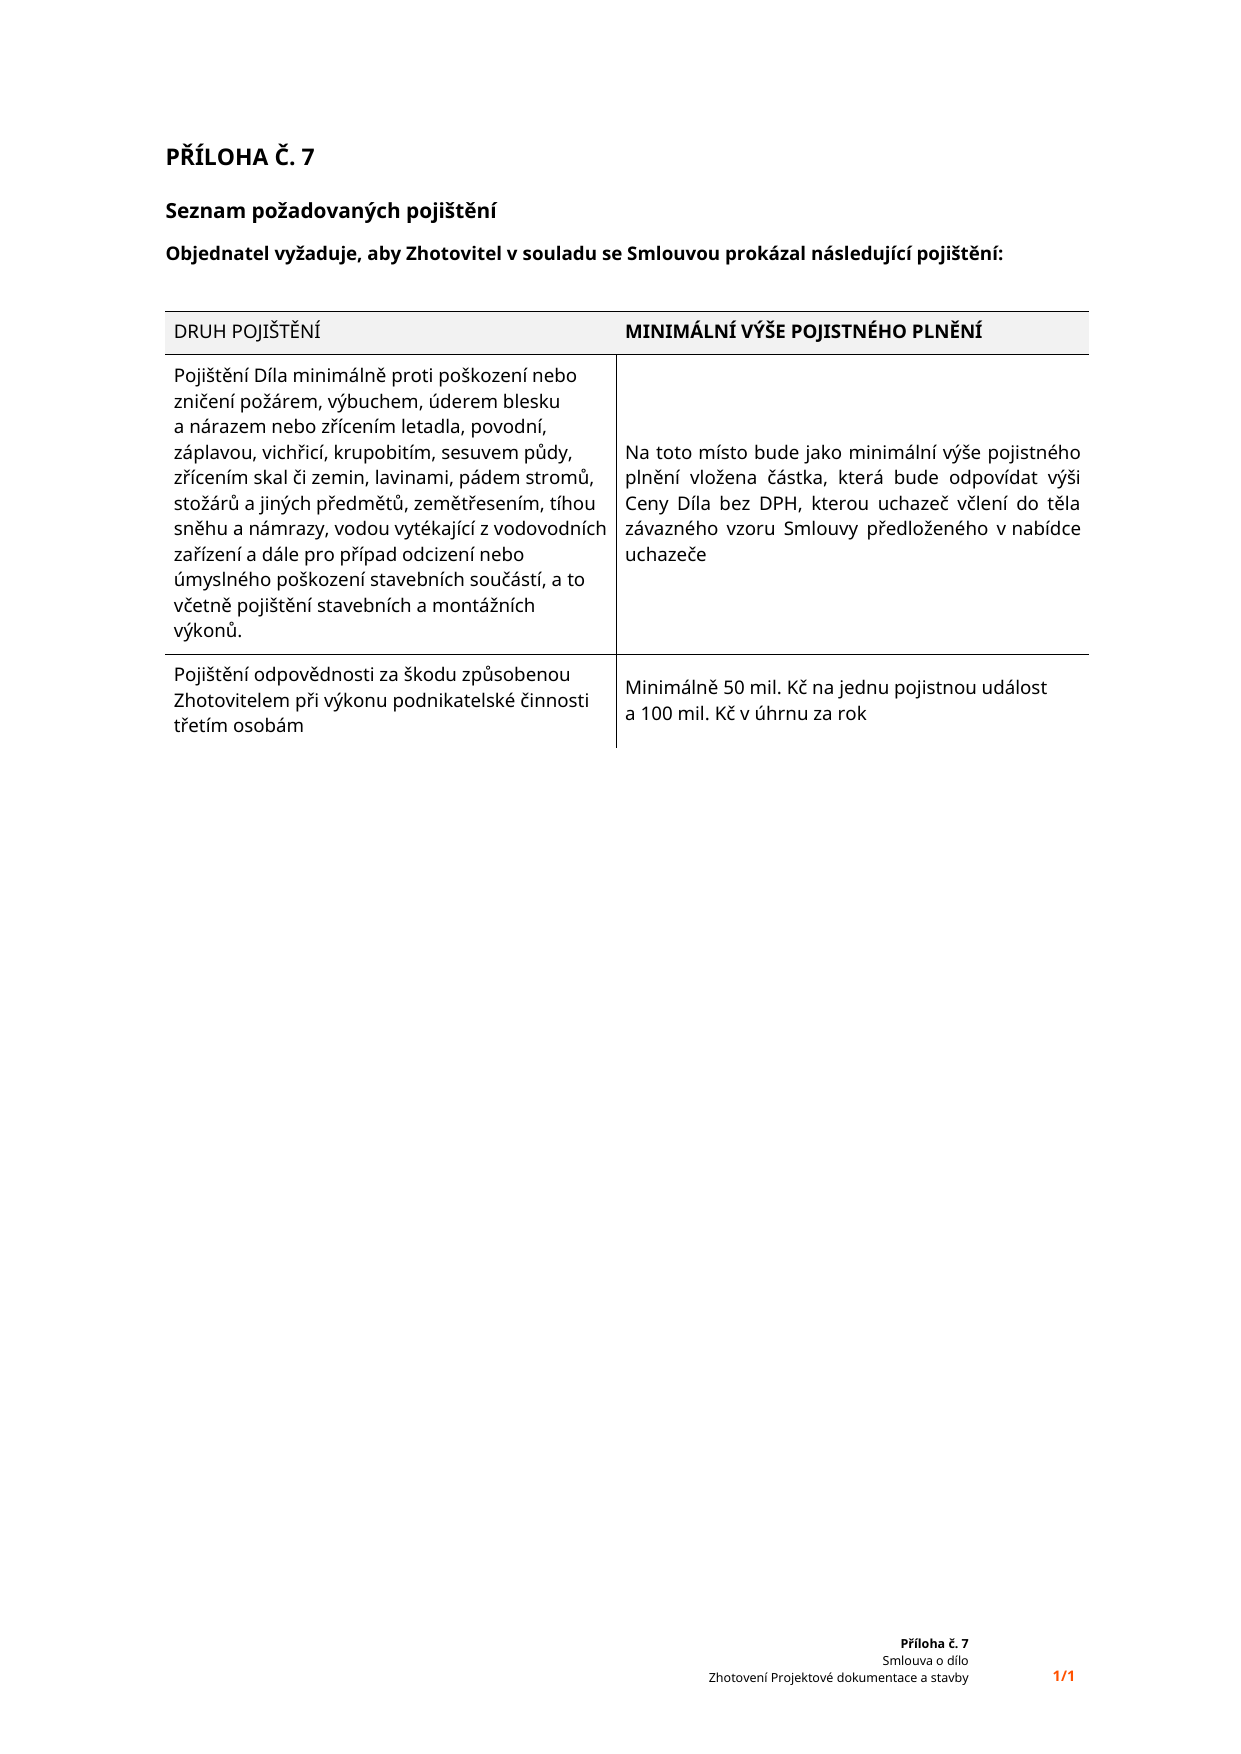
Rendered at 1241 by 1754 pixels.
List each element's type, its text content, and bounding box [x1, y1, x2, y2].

text Příloha č. 7 [165, 141, 1075, 173]
table_cell Na toto místo bude jako minimální výše pojistného plnění vložena částka, která bude odpovídat výši Ceny Díla bez DPH, kterou uchazeč včlení do těla závazného vzoru Smlouvy předloženého v nabídce uchazeče [617, 355, 1089, 653]
table_cell Pojištění Díla minimálně proti poškození nebo zničení požárem, výbuchem, úderem blesku a nárazem nebo zřícením letadla, povodní, záplavou, vichřicí, krupobitím, sesuvem půdy, zřícením skal či zemin, lavinami, pádem stromů, stožárů a jiných předmětů, zemětřesením, tíhou sněhu a námrazy, vodou vytékající z vodovodních zařízení a dále pro případ odcizení nebo úmyslného poškození stavebních součástí, a to včetně pojištění stavebních a montážních výkonů. [165, 355, 616, 653]
text Seznam požadovaných pojištění [165, 197, 1075, 225]
text Objednatel vyžaduje, aby Zhotovitel v souladu se Smlouvou prokázal následující pojištění: [165, 240, 1075, 266]
table_cell Minimálně 50 mil. Kč na jednu pojistnou událost a 100 mil. Kč v úhrnu za rok [617, 655, 1089, 748]
table_header DRUH POJIŠTĚNÍ [165, 312, 617, 354]
table_header MINIMÁLNÍ VÝŠE POJISTNÉHO PLNĚNÍ [617, 312, 1089, 354]
table_cell Pojištění odpovědnosti za škodu způsobenou Zhotovitelem při výkonu podnikatelské činnosti třetím osobám [165, 655, 616, 748]
